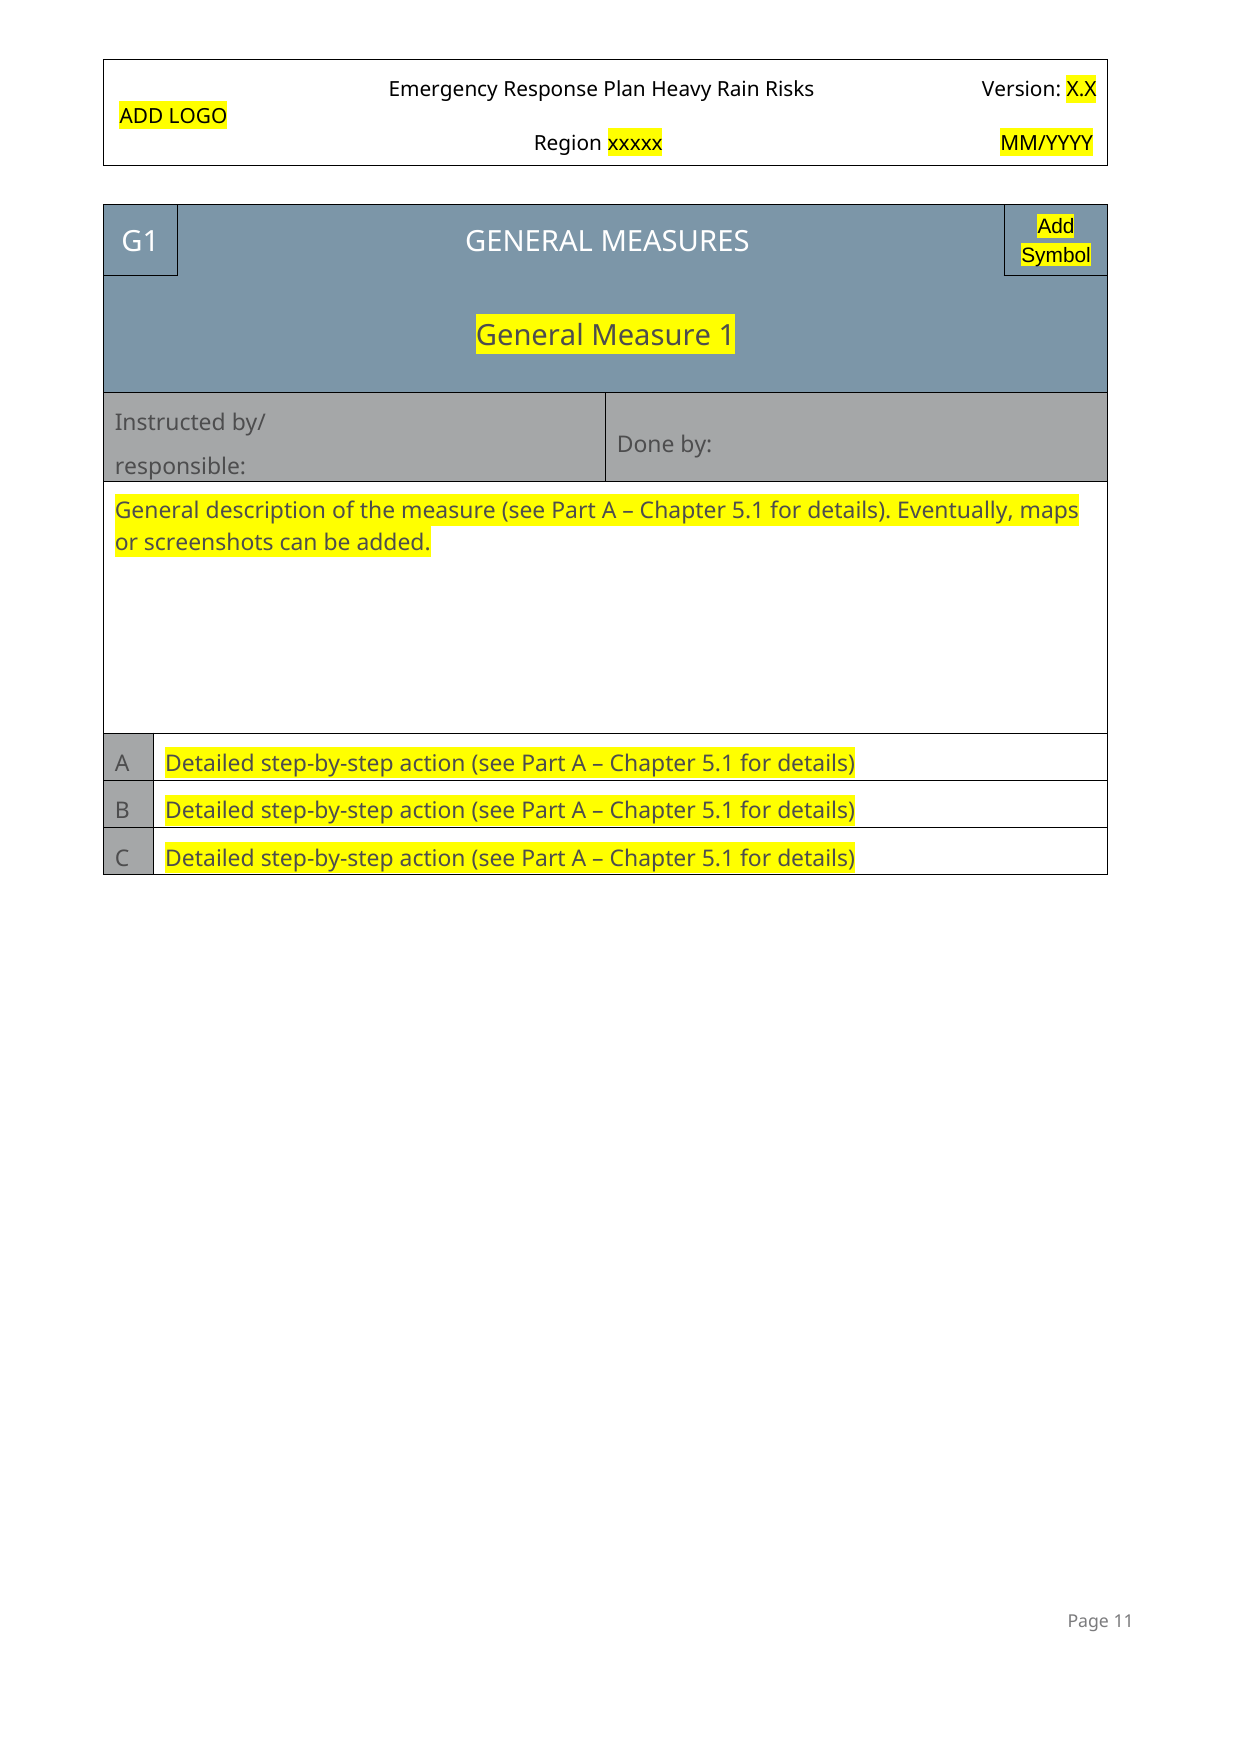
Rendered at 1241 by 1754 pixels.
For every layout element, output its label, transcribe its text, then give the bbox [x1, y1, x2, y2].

table_cell Detailed step-by-step action (see Part A – Chapter 5.1 for details) [154, 781, 1107, 827]
table_header [915, 205, 1004, 275]
table_header G1 [104, 205, 177, 275]
table_cell Instructed by/ responsible: [104, 393, 281, 481]
table_cell General description of the measure (see Part A – Chapter 5.1 for details). Eventually, maps or screenshots can be added. [104, 482, 1107, 732]
table_header Add Symbol [1005, 205, 1107, 275]
table_cell Done by: [606, 393, 1107, 481]
table_cell [281, 393, 605, 481]
table_cell B [104, 781, 153, 827]
table_cell C [104, 828, 153, 874]
table_header GENERAL MEASURES [178, 205, 915, 275]
table_cell Detailed step-by-step action (see Part A – Chapter 5.1 for details) [154, 828, 1107, 874]
table_cell General Measure 1 [104, 275, 1107, 392]
table_cell Detailed step-by-step action (see Part A – Chapter 5.1 for details) [154, 734, 1107, 780]
table_cell A [104, 734, 153, 780]
